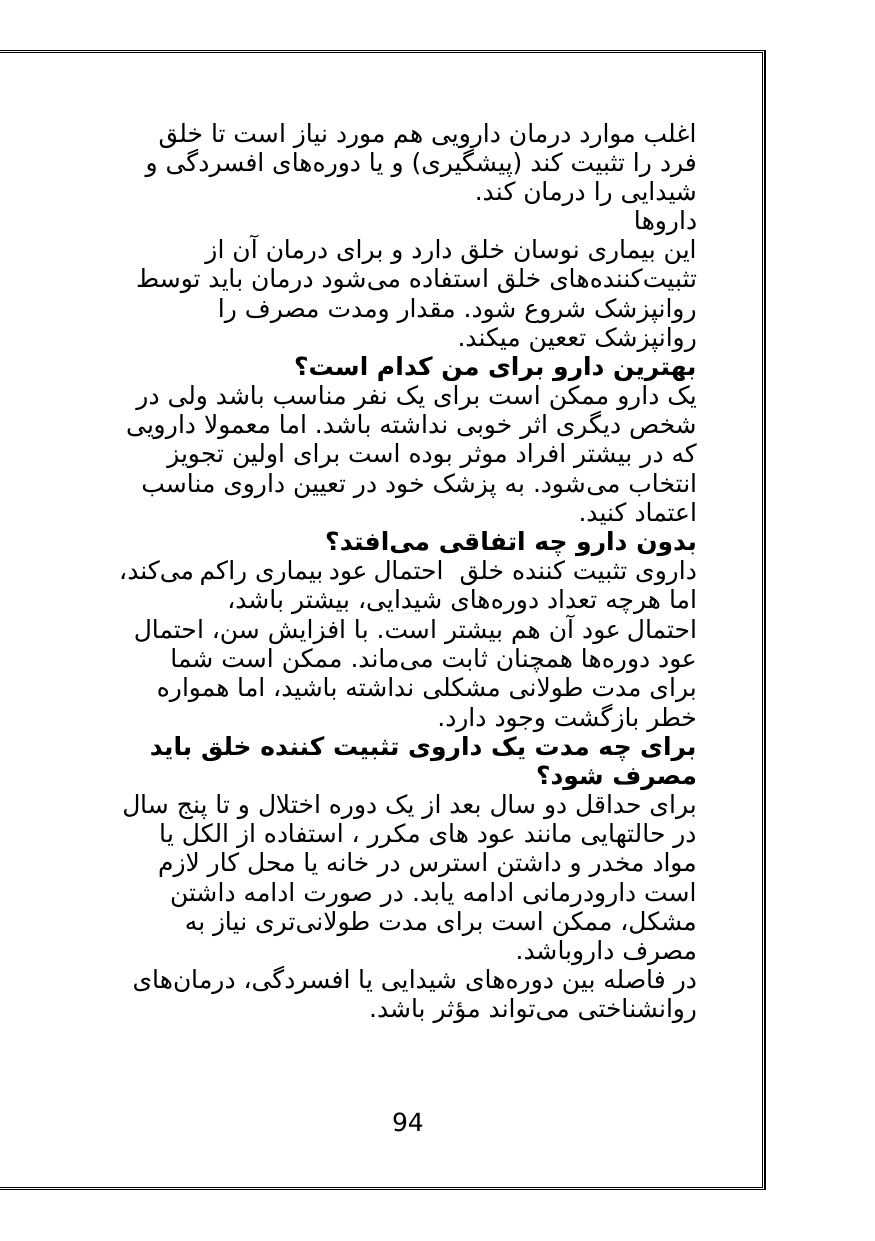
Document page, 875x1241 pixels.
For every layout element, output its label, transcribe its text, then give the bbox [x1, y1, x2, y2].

text یک دارو ممکن است برای یک نفر مناسب باشد ولی در شخص دیگری اثر خوبی نداشته باشد. اما معمولا دارویی که در بیشتر افراد موثر بوده است برای اولین تجویز انتخاب می‌شود. به پزشک خود در تعیین داروی مناسب اعتماد کنید. [119, 381, 697, 527]
text بهترین دارو برای من کدام است؟ [119, 352, 697, 381]
text برای چه مدت یک داروی تثبیت کننده خلق باید مصرف شود؟ [119, 732, 697, 790]
text بدون دارو چه اتفاقی می‌افتد؟ [119, 527, 697, 556]
text داروی تثبیت کننده خلق احتمال عود بیماری راکم می‌کند، اما هرچه تعداد دوره‌های شیدایی، بیشتر باشد، احتمال عود آن هم بیشتر است. با افزایش سن، احتمال عود دوره‌ها همچنان ثابت می‌ماند. ممکن است شما برای مدت طولانی مشکلی نداشته باشید، اما همواره خطر بازگشت وجود دارد. [119, 556, 697, 732]
text این بیماری نوسان خلق دارد و برای درمان آن از تثبیت‌کننده‌های خلق استفاده می‌شود درمان باید توسط روانپزشک شروع شود. مقدار ومدت مصرف را روانپزشک تععین میکند. [119, 235, 697, 352]
subtitle داروها [119, 206, 697, 235]
text در فاصله بین دوره‌های شیدایی یا افسردگی، درمان‌های روانشناختی می‌تواند مؤثر باشد. [119, 965, 697, 1023]
text برای حداقل دو سال بعد از یک دوره اختلال و تا پنج سال در حالتهایی مانند عود های مکرر ، استفاده از الکل یا مواد مخدر و داشتن استرس در خانه یا محل کار لازم است دارودرمانی ادامه یابد. در صورت ادامه داشتن مشکل، ممکن است برای مدت طولانی‌تری نیاز به مصرف داروباشد. [119, 790, 697, 965]
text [119, 119, 697, 206]
